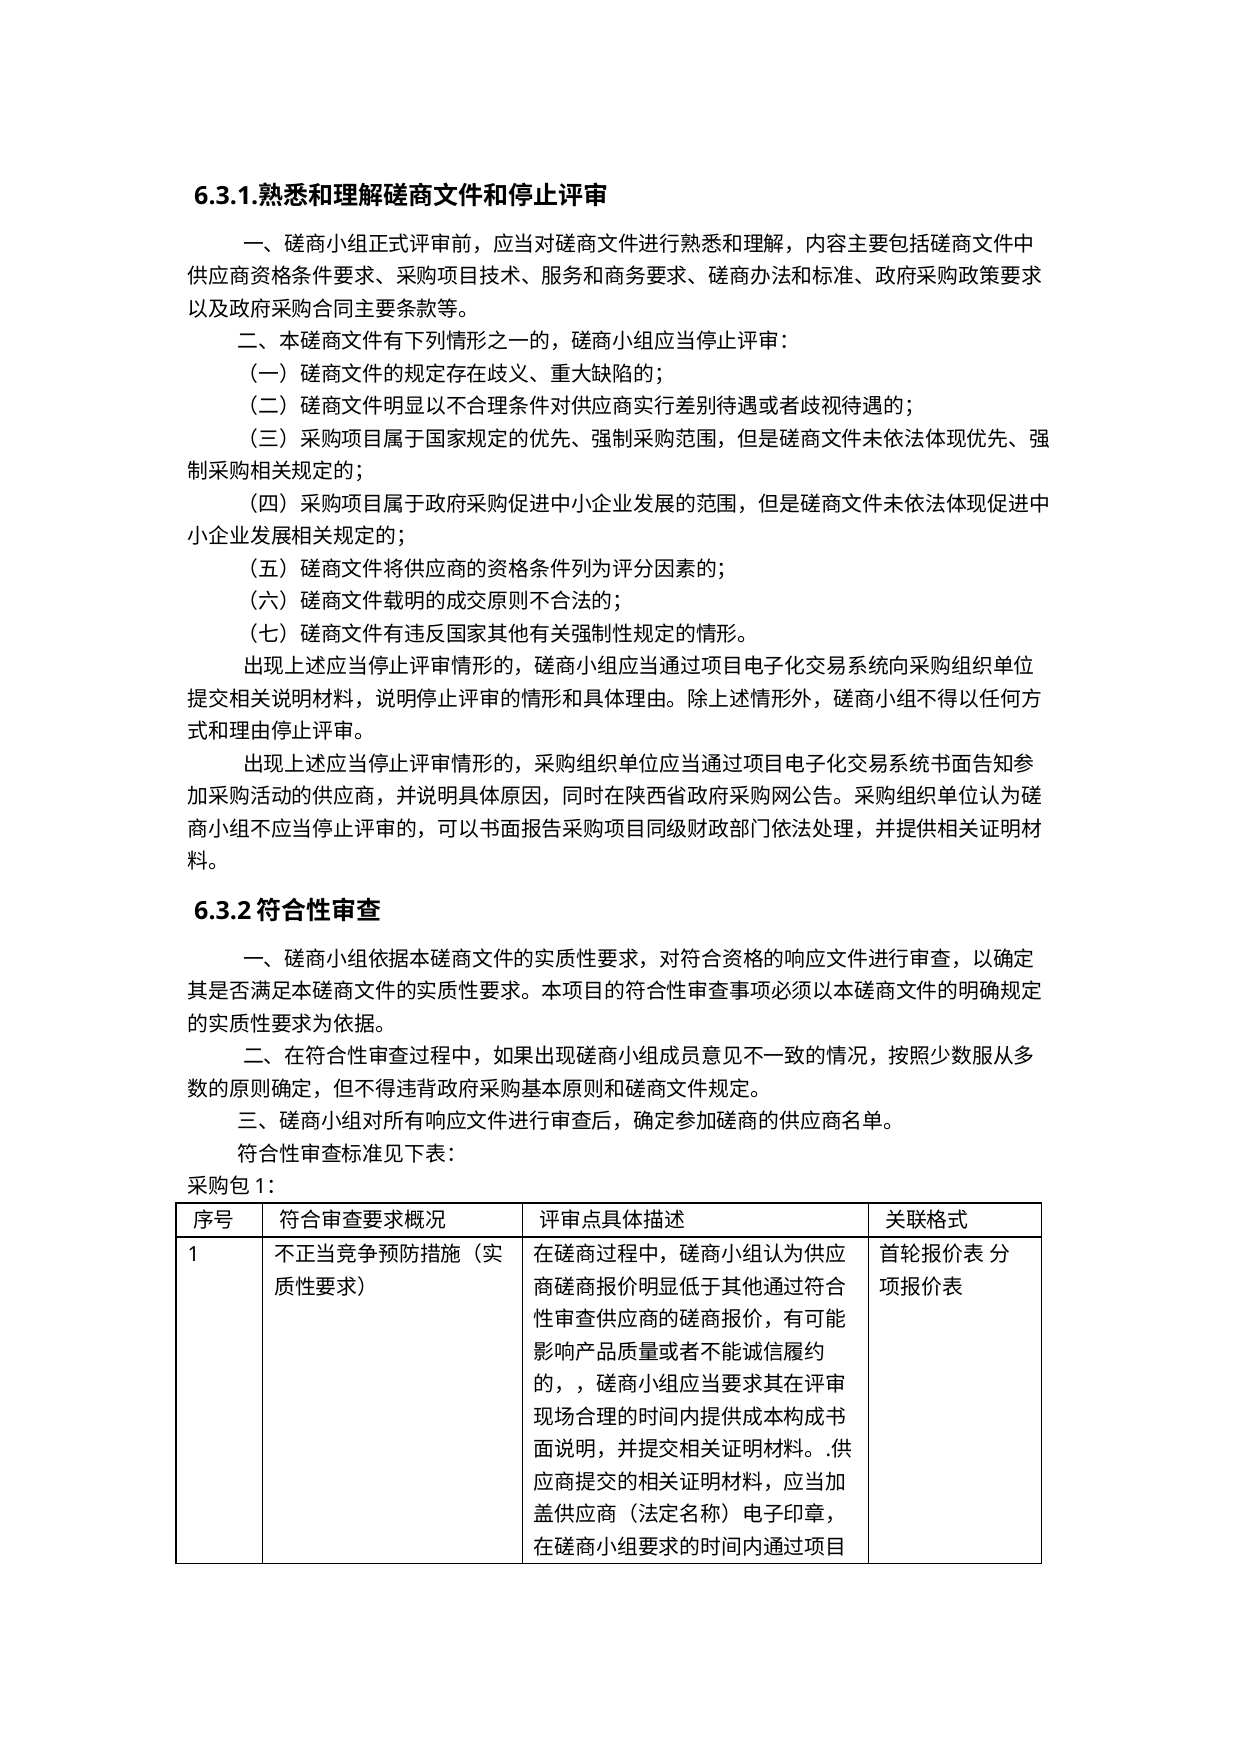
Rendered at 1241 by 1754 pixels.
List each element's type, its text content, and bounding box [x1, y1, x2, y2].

table_cell 首轮报价表 分项报价表 [869, 1238, 1041, 1563]
text 符合性审查标准见下表： [187, 1137, 1053, 1169]
table_header 符合审查要求概况 [263, 1204, 522, 1236]
text 二、本磋商文件有下列情形之一的，磋商小组应当停止评审： [187, 324, 1053, 357]
text （六）磋商文件载明的成交原则不合法的； [187, 584, 1053, 617]
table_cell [523, 1238, 868, 1563]
text （二）磋商文件明显以不合理条件对供应商实行差别待遇或者歧视待遇的； [187, 389, 1053, 422]
table_header 序号 [177, 1204, 262, 1236]
text （三）采购项目属于国家规定的优先、强制采购范围，但是磋商文件未依法体现优先、强制采购相关规定的； [187, 422, 1053, 487]
text 6.3.1.熟悉和理解磋商文件和停止评审 [187, 162, 1053, 227]
table_cell 不正当竞争预防措施（实质性要求） [263, 1238, 522, 1563]
text 一、磋商小组依据本磋商文件的实质性要求，对符合资格的响应文件进行审查，以确定其是否满足本磋商文件的实质性要求。本项目的符合性审查事项必须以本磋商文件的明确规定的实质性要求为依据。 [187, 942, 1053, 1039]
table_header 评审点具体描述 [523, 1204, 868, 1236]
text 出现上述应当停止评审情形的，磋商小组应当通过项目电子化交易系统向采购组织单位提交相关说明材料，说明停止评审的情形和具体理由。除上述情形外，磋商小组不得以任何方式和理由停止评审。 [187, 649, 1053, 747]
text 三、磋商小组对所有响应文件进行审查后，确定参加磋商的供应商名单。 [187, 1104, 1053, 1137]
text 出现上述应当停止评审情形的，采购组织单位应当通过项目电子化交易系统书面告知参加采购活动的供应商，并说明具体原因，同时在陕西省政府采购网公告。采购组织单位认为磋商小组不应当停止评审的，可以书面报告采购项目同级财政部门依法处理，并提供相关证明材料。 [187, 747, 1053, 877]
table_header 关联格式 [869, 1204, 1041, 1236]
text 二、在符合性审查过程中，如果出现磋商小组成员意见不一致的情况，按照少数服从多数的原则确定，但不得违背政府采购基本原则和磋商文件规定。 [187, 1039, 1053, 1104]
text （七）磋商文件有违反国家其他有关强制性规定的情形。 [187, 617, 1053, 649]
text 6.3.2符合性审查 [187, 877, 1053, 942]
text 采购包1： [187, 1169, 1053, 1202]
text （一）磋商文件的规定存在歧义、重大缺陷的； [187, 357, 1053, 389]
text （四）采购项目属于政府采购促进中小企业发展的范围，但是磋商文件未依法体现促进中小企业发展相关规定的； [187, 487, 1053, 552]
text （五）磋商文件将供应商的资格条件列为评分因素的； [187, 552, 1053, 584]
table_cell 1 [177, 1238, 262, 1563]
text 一、磋商小组正式评审前，应当对磋商文件进行熟悉和理解，内容主要包括磋商文件中供应商资格条件要求、采购项目技术、服务和商务要求、磋商办法和标准、政府采购政策要求以及政府采购合同主要条款等。 [187, 227, 1053, 324]
